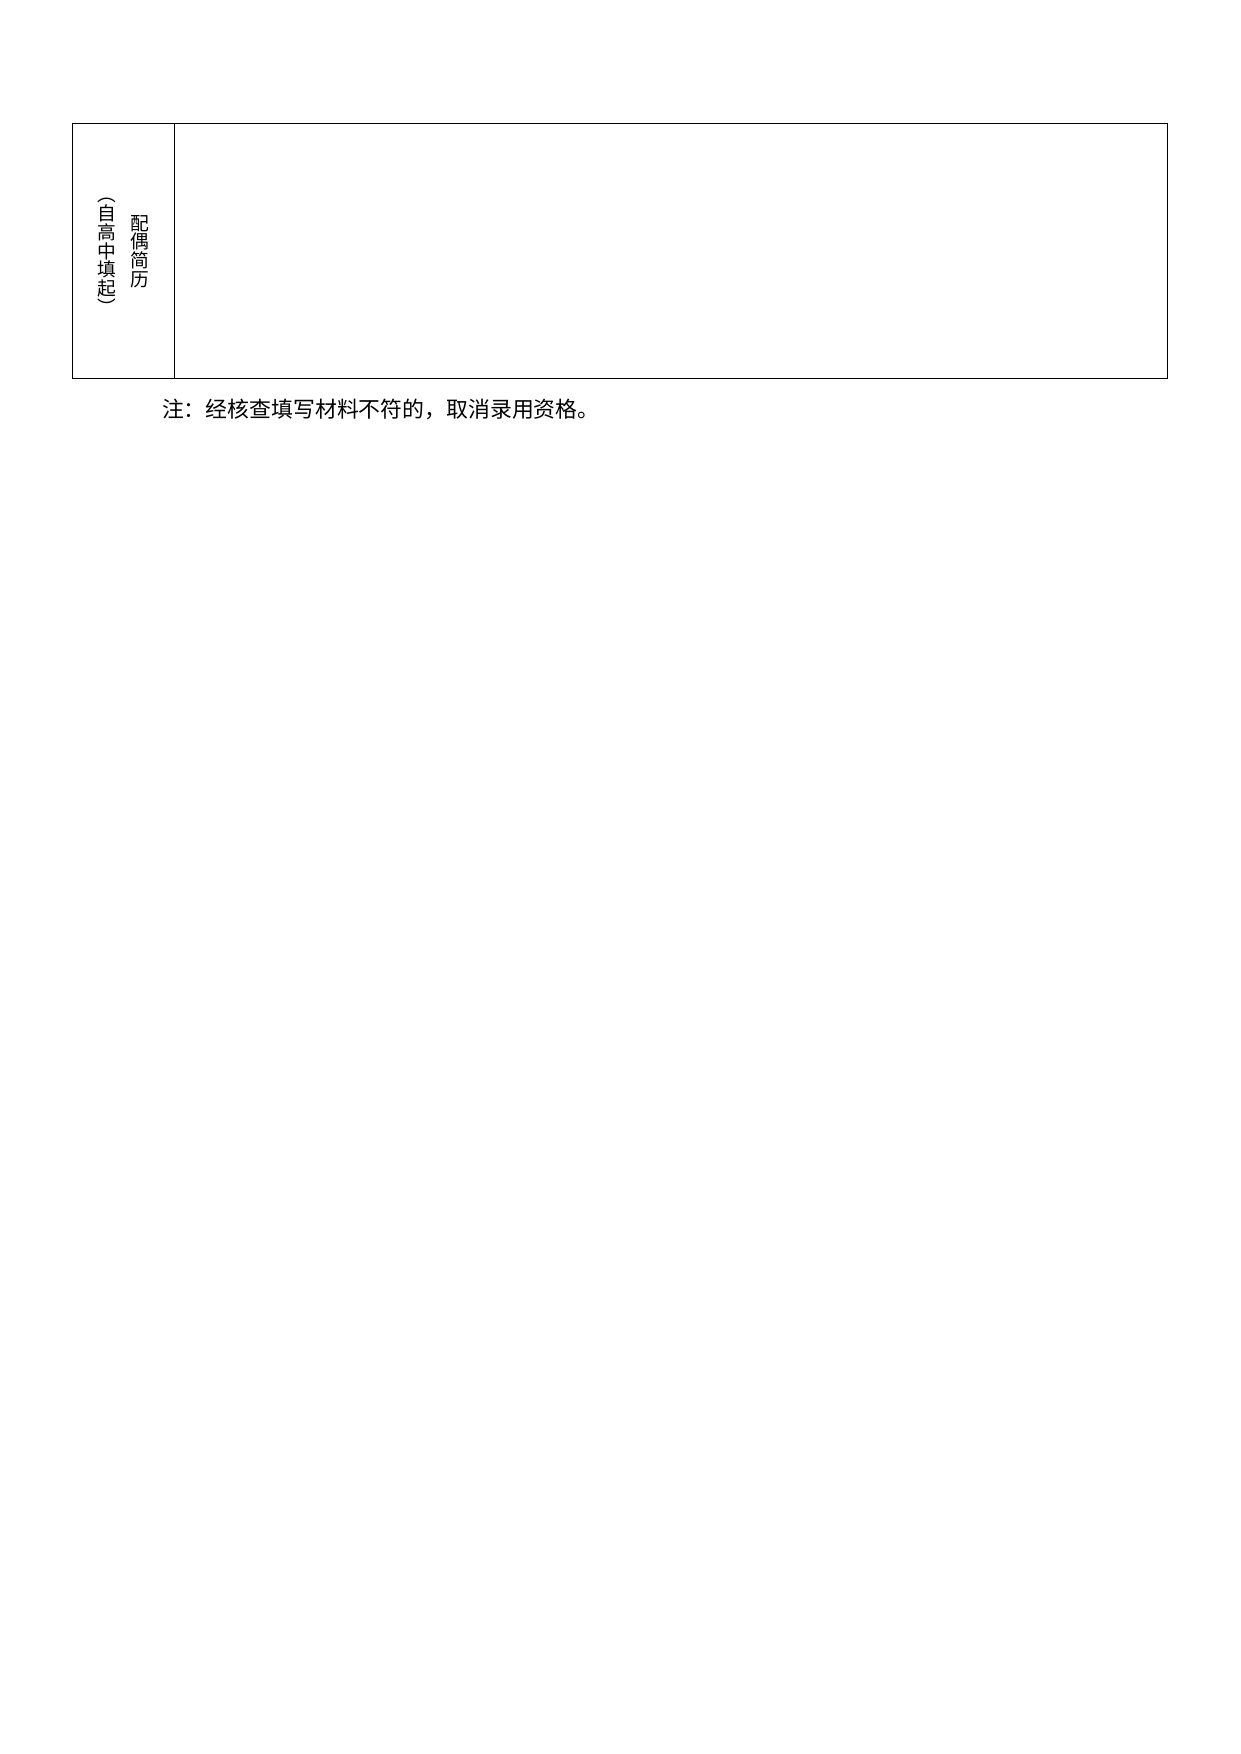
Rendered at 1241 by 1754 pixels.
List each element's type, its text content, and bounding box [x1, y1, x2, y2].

table_cell 配偶简历 （自高中填起） [73, 124, 174, 378]
text 注：经核查填写材料不符的，取消录用资格。 [118, 391, 1122, 424]
table_cell [175, 124, 1167, 378]
